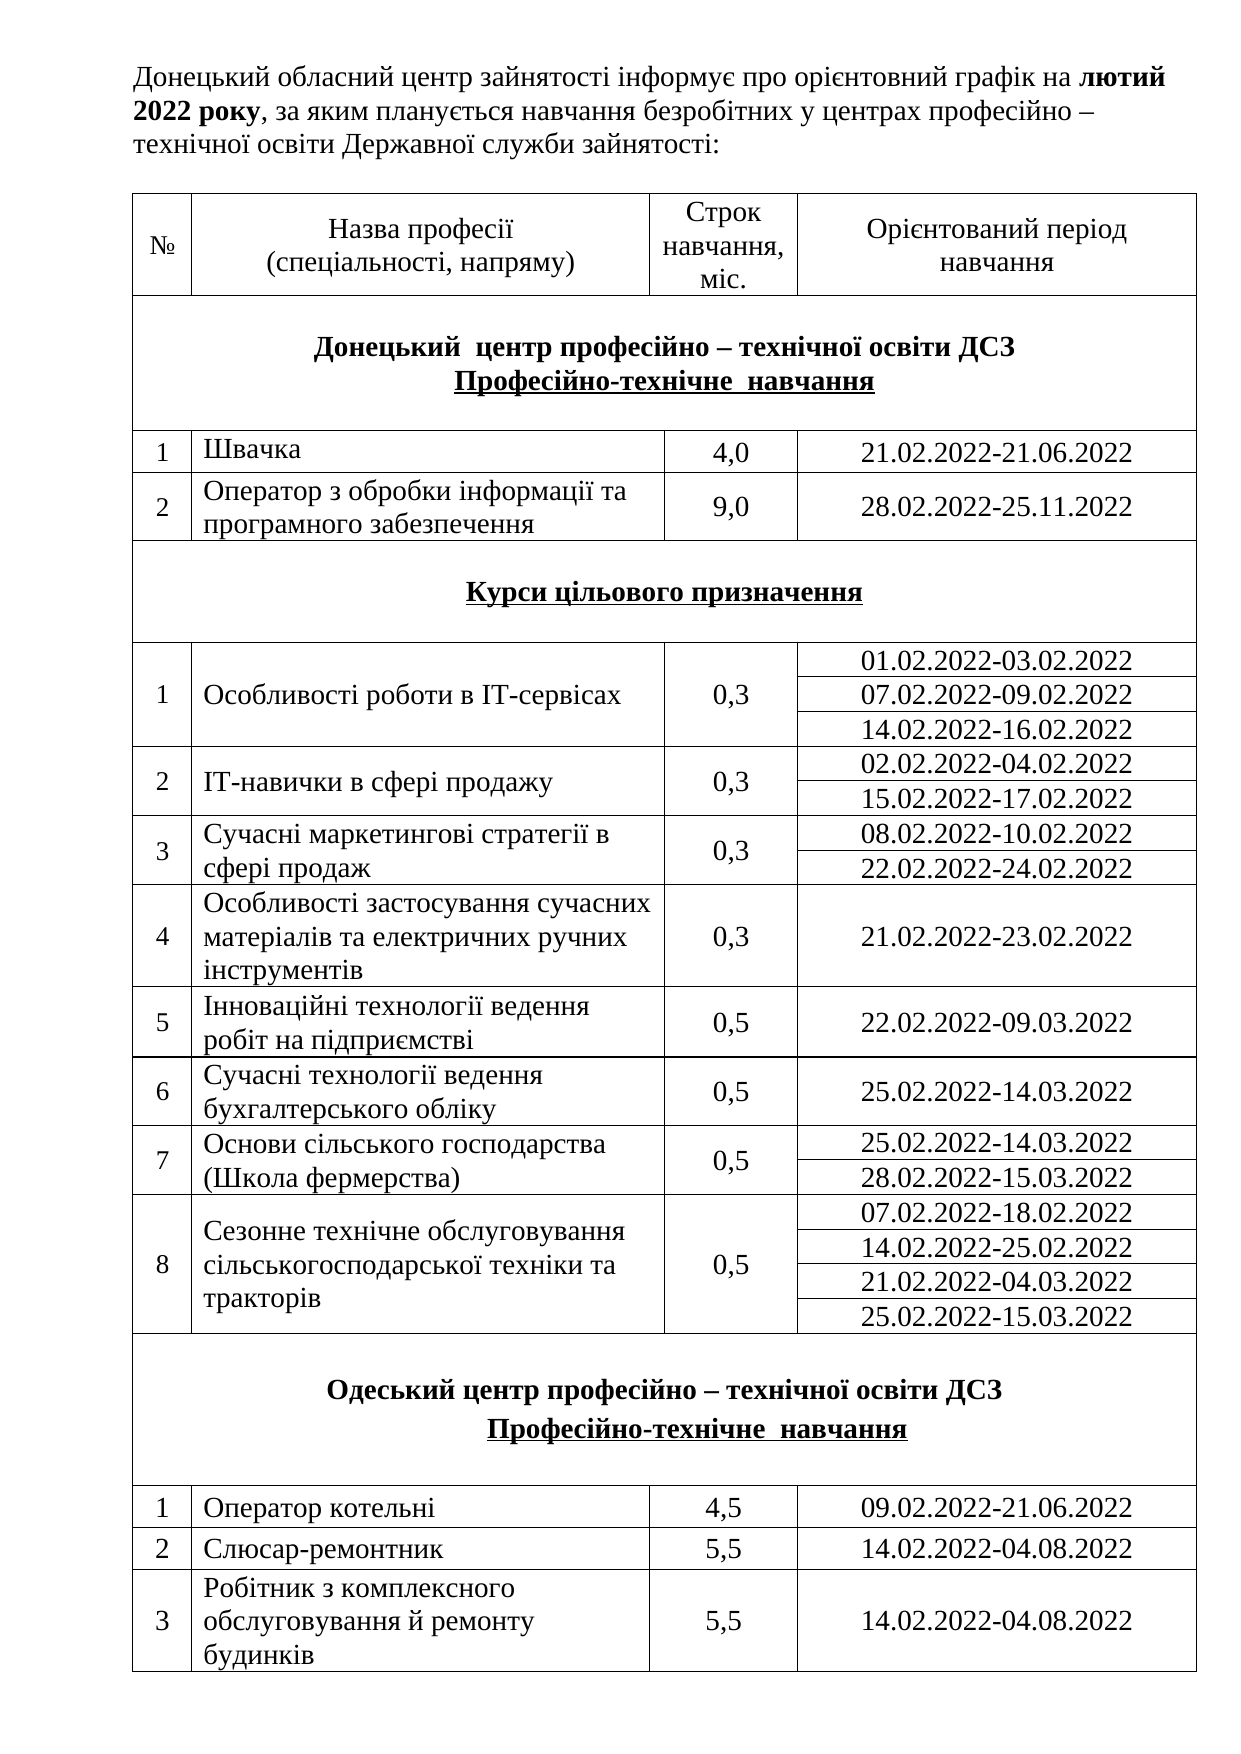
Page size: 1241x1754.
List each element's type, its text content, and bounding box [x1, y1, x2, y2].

table_cell 28.02.2022-25.11.2022 [798, 473, 1196, 540]
table_header Назва професії (спеціальності, напряму) [192, 194, 649, 295]
table_cell 14.02.2022-16.02.2022 [798, 712, 1196, 746]
table_cell 2 [133, 473, 191, 540]
table_cell 2 [133, 1528, 191, 1569]
table_cell 21.02.2022-23.02.2022 [798, 885, 1196, 986]
table_cell 28.02.2022-15.03.2022 [798, 1160, 1196, 1194]
table_cell 1 [133, 643, 191, 746]
table_cell 3 [133, 1570, 191, 1671]
table_cell 5,5 [650, 1528, 797, 1569]
table_cell Робітник з комплексного обслуговування й ремонту будинків [192, 1570, 649, 1671]
table_cell 0,5 [665, 1126, 797, 1194]
table_cell 0,3 [665, 643, 797, 746]
table_header Орієнтований період навчання [798, 194, 1196, 295]
table_cell Основи сільського господарства (Школа фермерства) [192, 1126, 664, 1194]
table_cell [798, 1570, 1196, 1671]
table_cell 1 [133, 1486, 191, 1527]
table_cell 14.02.2022-04.08.2022 [798, 1528, 1196, 1569]
table_cell Сучасні технології ведення бухгалтерського обліку [192, 1058, 664, 1124]
table_cell 0,3 [665, 747, 797, 815]
table_cell Оператор котельні [192, 1486, 649, 1527]
table_cell 4,0 [665, 431, 797, 472]
table_cell 4 [133, 885, 191, 986]
table_cell Одеський центр професійно – технічної освіти ДСЗ Професійно-технічне навчання [133, 1334, 1196, 1485]
table_cell 8 [133, 1195, 191, 1333]
table_cell Сезонне технічне обслуговування сільськогосподарської техніки та тракторів [192, 1195, 664, 1333]
table_cell 4,5 [650, 1486, 797, 1527]
table_cell Оператор з обробки інформації та програмного забезпечення [192, 473, 664, 540]
table_cell Донецький центр професійно – технічної освіти ДСЗ Професійно-технічне навчання [133, 296, 1196, 430]
table_cell 0,5 [665, 1058, 797, 1124]
table_cell 6 [133, 1058, 191, 1124]
table_cell 25.02.2022-14.03.2022 [798, 1126, 1196, 1159]
table_cell 22.02.2022-09.03.2022 [798, 987, 1196, 1056]
table_cell 7 [133, 1126, 191, 1194]
table_cell ІТ-навички в сфері продажу [192, 747, 664, 815]
text Донецький обласний центр зайнятості інформує про орієнтовний графік на лютий 2022 року, за яким планується навчання безробітних у центрах професійно – технічної освіти Державної служби зайнятості: [133, 59, 1181, 160]
table_cell 25.02.2022-14.03.2022 [798, 1058, 1196, 1124]
table_cell 02.02.2022-04.02.2022 [798, 747, 1196, 780]
table_cell 07.02.2022-09.02.2022 [798, 677, 1196, 711]
table_cell 3 [133, 816, 191, 884]
table_cell 21.02.2022-21.06.2022 [798, 431, 1196, 472]
table_cell 2 [133, 747, 191, 815]
table_cell 22.02.2022-24.02.2022 [798, 851, 1196, 884]
table_cell Курси цільового призначення [133, 541, 1196, 642]
table_cell 21.02.2022-04.03.2022 [798, 1264, 1196, 1298]
table_header Строк навчання, міс. [650, 194, 797, 295]
table_cell 0,3 [665, 816, 797, 884]
table_cell Особливості застосування сучасних матеріалів та електричних ручних інструментів [192, 885, 664, 986]
table_cell 15.02.2022-17.02.2022 [798, 781, 1196, 815]
table_cell 25.02.2022-15.03.2022 [798, 1299, 1196, 1333]
table_header № [133, 194, 191, 295]
table_cell Слюсар-ремонтник [192, 1528, 649, 1569]
table_cell 08.02.2022-10.02.2022 [798, 816, 1196, 850]
table_cell 5 [133, 987, 191, 1056]
table_cell 0,5 [665, 1195, 797, 1333]
table_cell 9,0 [665, 473, 797, 540]
table_cell Сучасні маркетингові стратегії в сфері продаж [192, 816, 664, 884]
table_cell 0,5 [665, 987, 797, 1056]
table_cell 09.02.2022-21.06.2022 [798, 1486, 1196, 1527]
table_cell Інноваційні технології ведення робіт на підприємстві [192, 987, 664, 1056]
table_cell 1 [133, 431, 191, 472]
table_cell 01.02.2022-03.02.2022 [798, 643, 1196, 676]
table_cell 07.02.2022-18.02.2022 [798, 1195, 1196, 1229]
table_cell Особливості роботи в ІТ-сервісах [192, 643, 664, 746]
table_cell Швачка [192, 431, 664, 472]
table_cell 14.02.2022-25.02.2022 [798, 1230, 1196, 1263]
table_cell 5,5 [650, 1570, 797, 1671]
table_cell 0,3 [665, 885, 797, 986]
